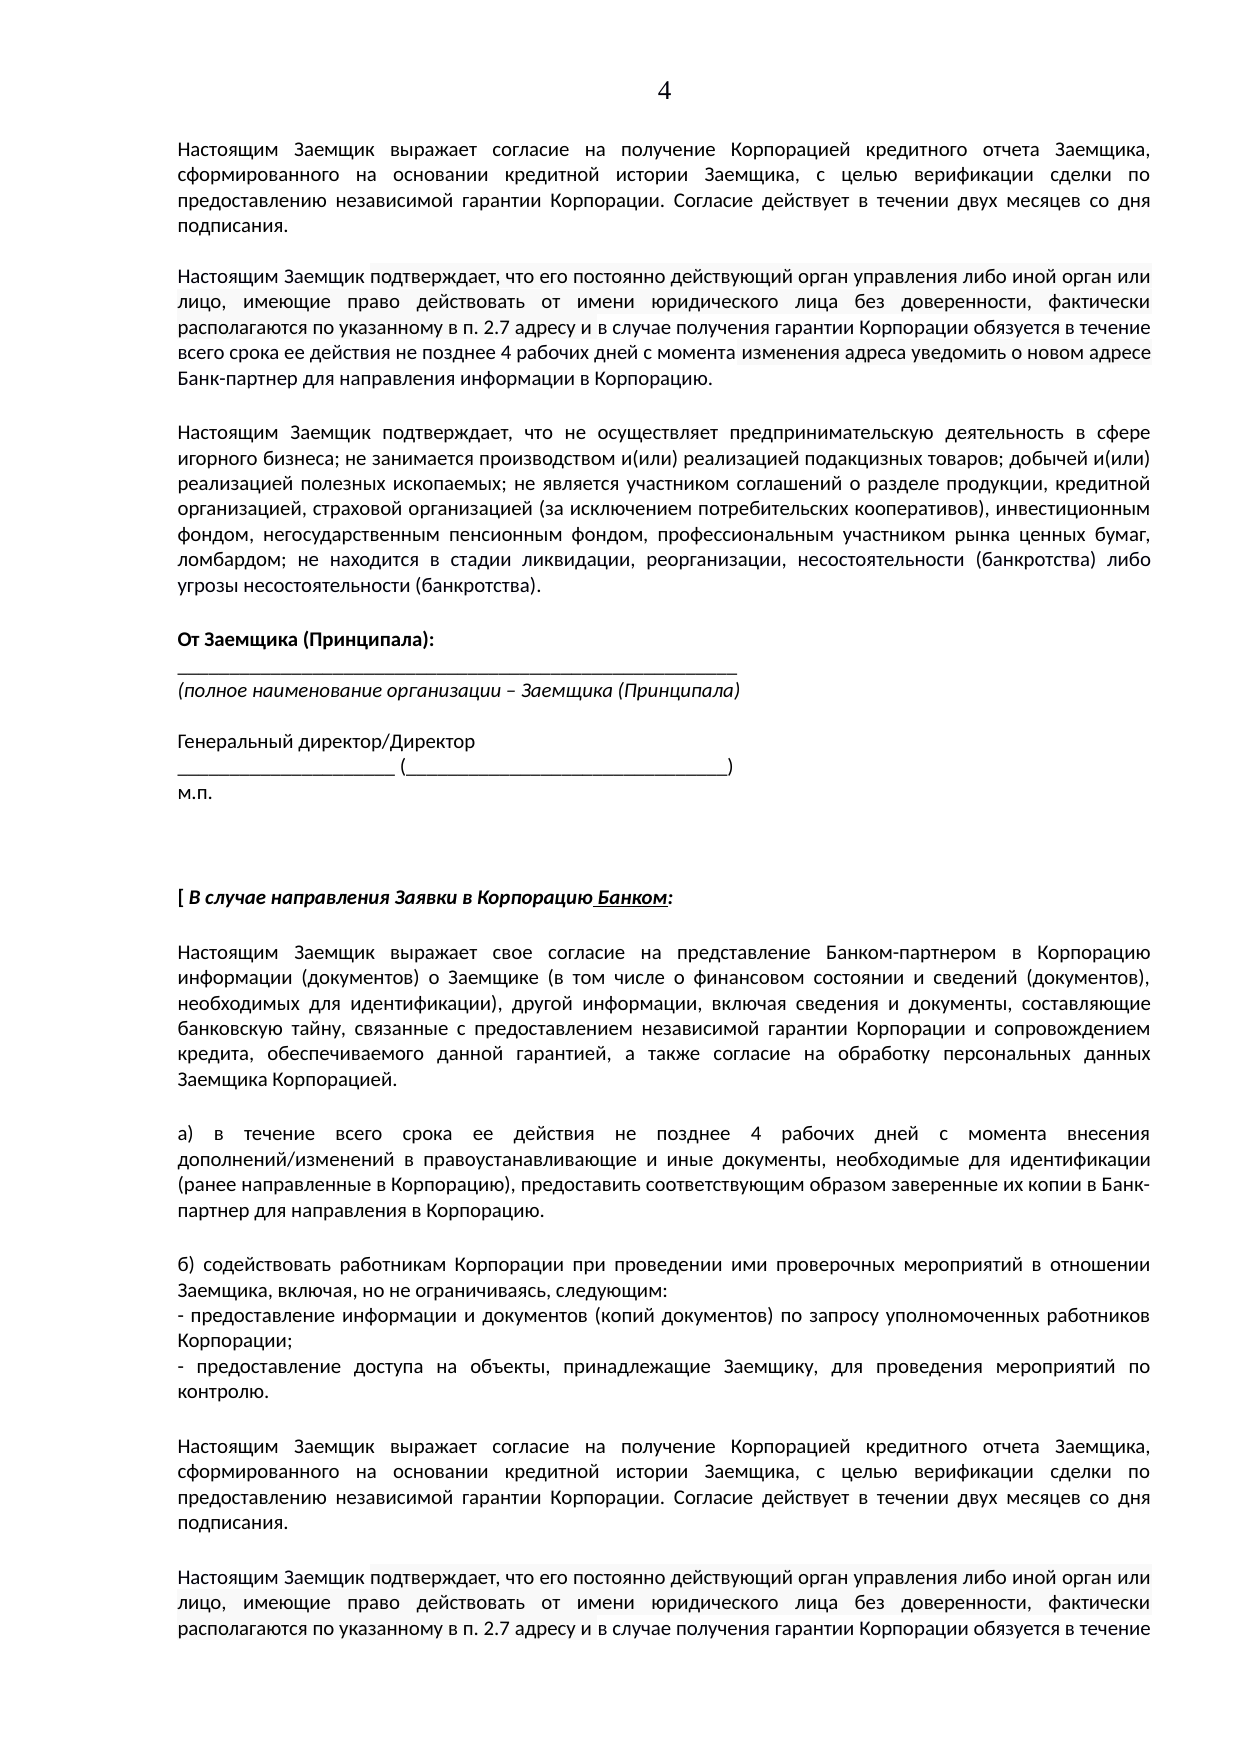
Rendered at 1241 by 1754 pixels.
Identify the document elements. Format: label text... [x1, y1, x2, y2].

text _____________________ (_______________________________) [177, 753, 1152, 779]
text (полное наименование организации – Заемщика (Принципала) [177, 677, 1152, 703]
text м.п. [177, 779, 1152, 804]
text б) содействовать работникам Корпорации при проведении ими проверочных мероприятий в отношении Заемщика, включая, но не ограничиваясь, следующим: [177, 1251, 1152, 1302]
text а) в течение всего срока ее действия не позднее 4 рабочих дней с момента внесения дополнений/изменений в правоустанавливающие и иные документы, необходимые для идентификации (ранее направленные в Корпорацию), предоставить соответствующим образом заверенные их копии в Банк-партнер для направления в Корпорацию. [177, 1121, 1152, 1222]
text - предоставление информации и документов (копий документов) по запросу уполномоченных работников Корпорации; [177, 1302, 1152, 1353]
text Настоящим Заемщик выражает согласие на получение Корпорацией кредитного отчета Заемщика, сформированного на основании кредитной истории Заемщика, с целью верификации сделки по предоставлению независимой гарантии Корпорации. Согласие действует в течении двух месяцев со дня подписания. [177, 1433, 1152, 1535]
text Генеральный директор/Директор [177, 728, 1152, 753]
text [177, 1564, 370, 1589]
text От Заемщика (Принципала): [177, 626, 1152, 652]
text Настоящим Заемщик подтверждает, что не осуществляет предпринимательскую деятельность в сфере игорного бизнеса; не занимается производством и(или) реализацией подакцизных товаров; добычей и(или) реализацией полезных ископаемых; не является участником соглашений о разделе продукции, кредитной организацией, страховой организацией (за исключением потребительских кооперативов), инвестиционным фондом, негосударственным пенсионным фондом, профессиональным участником рынка ценных бумаг, ломбардом; не находится в стадии ликвидации, реорганизации, несостоятельности (банкротства) либо угрозы несостоятельности (банкротства). [177, 419, 1152, 597]
text - предоставление доступа на объекты, принадлежащие Заемщику, для проведения мероприятий по контролю. [177, 1353, 1152, 1404]
text Настоящим Заемщик выражает согласие на получение Корпорацией кредитного отчета Заемщика, сформированного на основании кредитной истории Заемщика, с целью верификации сделки по предоставлению независимой гарантии Корпорации. Согласие действует в течении двух месяцев со дня подписания. [177, 136, 1152, 238]
text Настоящим Заемщик выражает свое согласие на представление Банком-партнером в Корпорацию информации (документов) о Заемщике (в том числе о финансовом состоянии и сведений (документов), необходимых для идентификации), другой информации, включая сведения и документы, составляющие банковскую тайну, связанные с предоставлением независимой гарантии Корпорации и сопровождением кредита, обеспечиваемого данной гарантией, а также согласие на обработку персональных данных Заемщика Корпорацией. [177, 939, 1152, 1091]
text ______________________________________________________ [177, 652, 1152, 677]
text [ В случае направления Заявки в Корпорацию Банком: [177, 884, 1152, 910]
